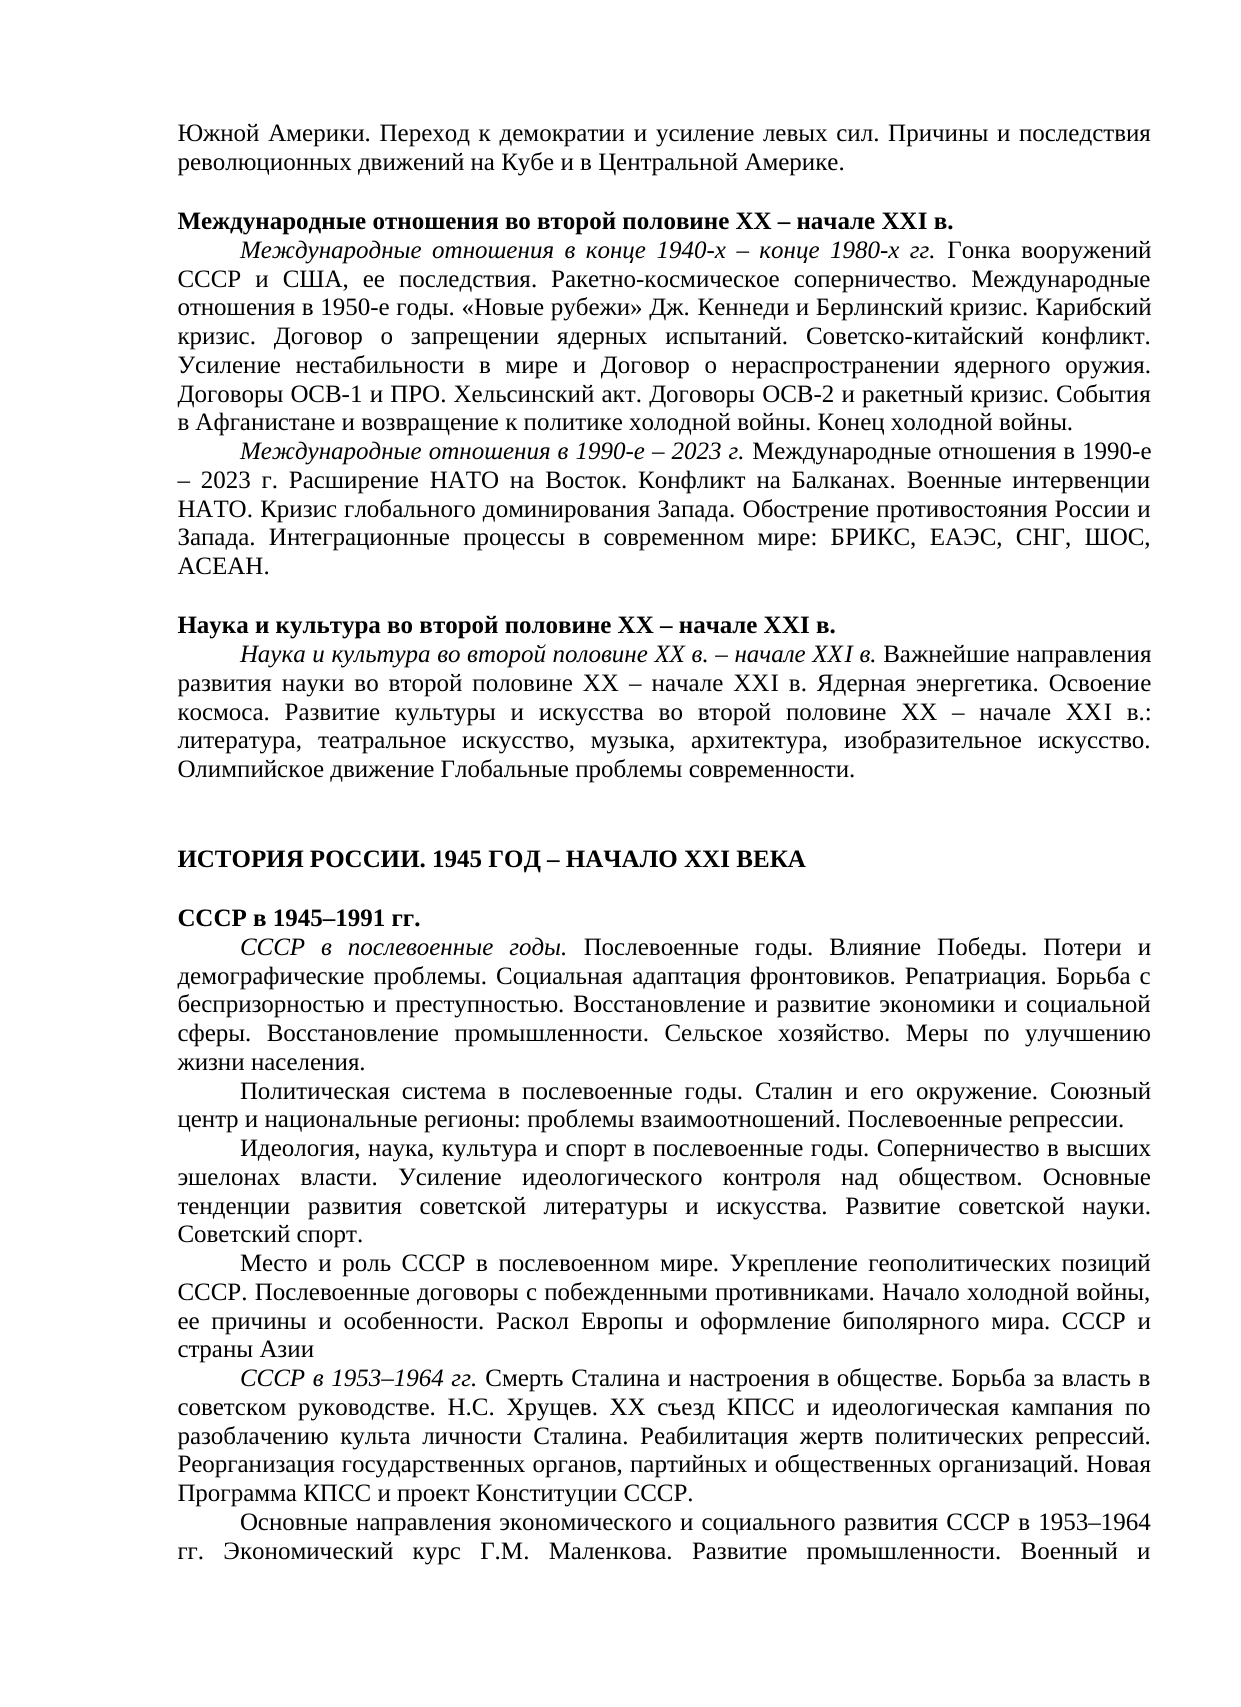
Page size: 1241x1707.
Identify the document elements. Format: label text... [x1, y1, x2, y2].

text Международные отношения в 1990-е – 2023 г. Международные отношения в 1990-е – 2023 г. Расширение НАТО на Восток. Конфликт на Балканах. Военные интервенции НАТО. Кризис глобального доминирования Запада. Обострение противостояния России и Запада. Интеграционные процессы в современном мире: БРИКС, ЕАЭС, СНГ, ШОС, АСЕАН. [177, 436, 1152, 580]
text ИСТОРИЯ РОССИИ. 1945 ГОД – НАЧАЛО ХХI ВЕКА [177, 844, 1152, 873]
text Международные отношения во второй половине ХХ – начале ХХI в. [177, 206, 1152, 235]
text Наука и культура во второй половине ХХ в. – начале ХХI в. Важнейшие направления развития науки во второй половине ХХ – начале ХХI в. Ядерная энергетика. Освоение космоса. Развитие культуры и искусства во второй половине ХХ – начале ХХI в.: литература, театральное искусство, музыка, архитектура, изобразительное искусство. Олимпийское движение Глобальные проблемы современности. [177, 639, 1152, 783]
text Идеология, наука, культура и спорт в послевоенные годы. Соперничество в высших эшелонах власти. Усиление идеологического контроля над обществом. Основные тенденции развития советской литературы и искусства. Развитие советской науки. Советский спорт. [177, 1133, 1152, 1248]
text Политическая система в послевоенные годы. Сталин и его окружение. Союзный центр и национальные регионы: проблемы взаимоотношений. Послевоенные репрессии. [177, 1076, 1152, 1133]
text Международные отношения в конце 1940-х – конце 1980-х гг. Гонка вооружений СССР и США, ее последствия. Ракетно-космическое соперничество. Международные отношения в 1950-е годы. «Новые рубежи» Дж. Кеннеди и Берлинский кризис. Карибский кризис. Договор о запрещении ядерных испытаний. Советско-китайский конфликт. Усиление нестабильности в мире и Договор о нераспространении ядерного оружия. Договоры ОСВ-1 и ПРО. Хельсинский акт. Договоры ОСВ-2 и ракетный кризис. События в Афганистане и возвращение к политике холодной войны. Конец холодной войны. [177, 235, 1152, 436]
text Место и роль СССР в послевоенном мире. Укрепление геополитических позиций СССР. Послевоенные договоры с побежденными противниками. Начало холодной войны, ее причины и особенности. Раскол Европы и оформление биполярного мира. СССР и страны Азии [177, 1248, 1152, 1363]
text СССР в 1953–1964 гг. Смерть Сталина и настроения в обществе. Борьба за власть в советском руководстве. Н.С. Хрущев. ХХ съезд КПСС и идеологическая кампания по разоблачению культа личности Сталина. Реабилитация жертв политических репрессий. Реорганизация государственных органов, партийных и общественных организаций. Новая Программа КПСС и проект Конституции СССР. [177, 1363, 1152, 1507]
text СССР в послевоенные годы. Послевоенные годы. Влияние Победы. Потери и демографические проблемы. Социальная адаптация фронтовиков. Репатриация. Борьба с беспризорностью и преступностью. Восстановление и развитие экономики и социальной сферы. Восстановление промышленности. Сельское хозяйство. Меры по улучшению жизни населения. [177, 932, 1152, 1076]
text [177, 1507, 1152, 1564]
text Наука и культура во второй половине ХХ – начале ХХI в. [177, 610, 1152, 639]
text СССР в 1945–1991 гг. [177, 903, 1152, 932]
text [177, 118, 1152, 176]
